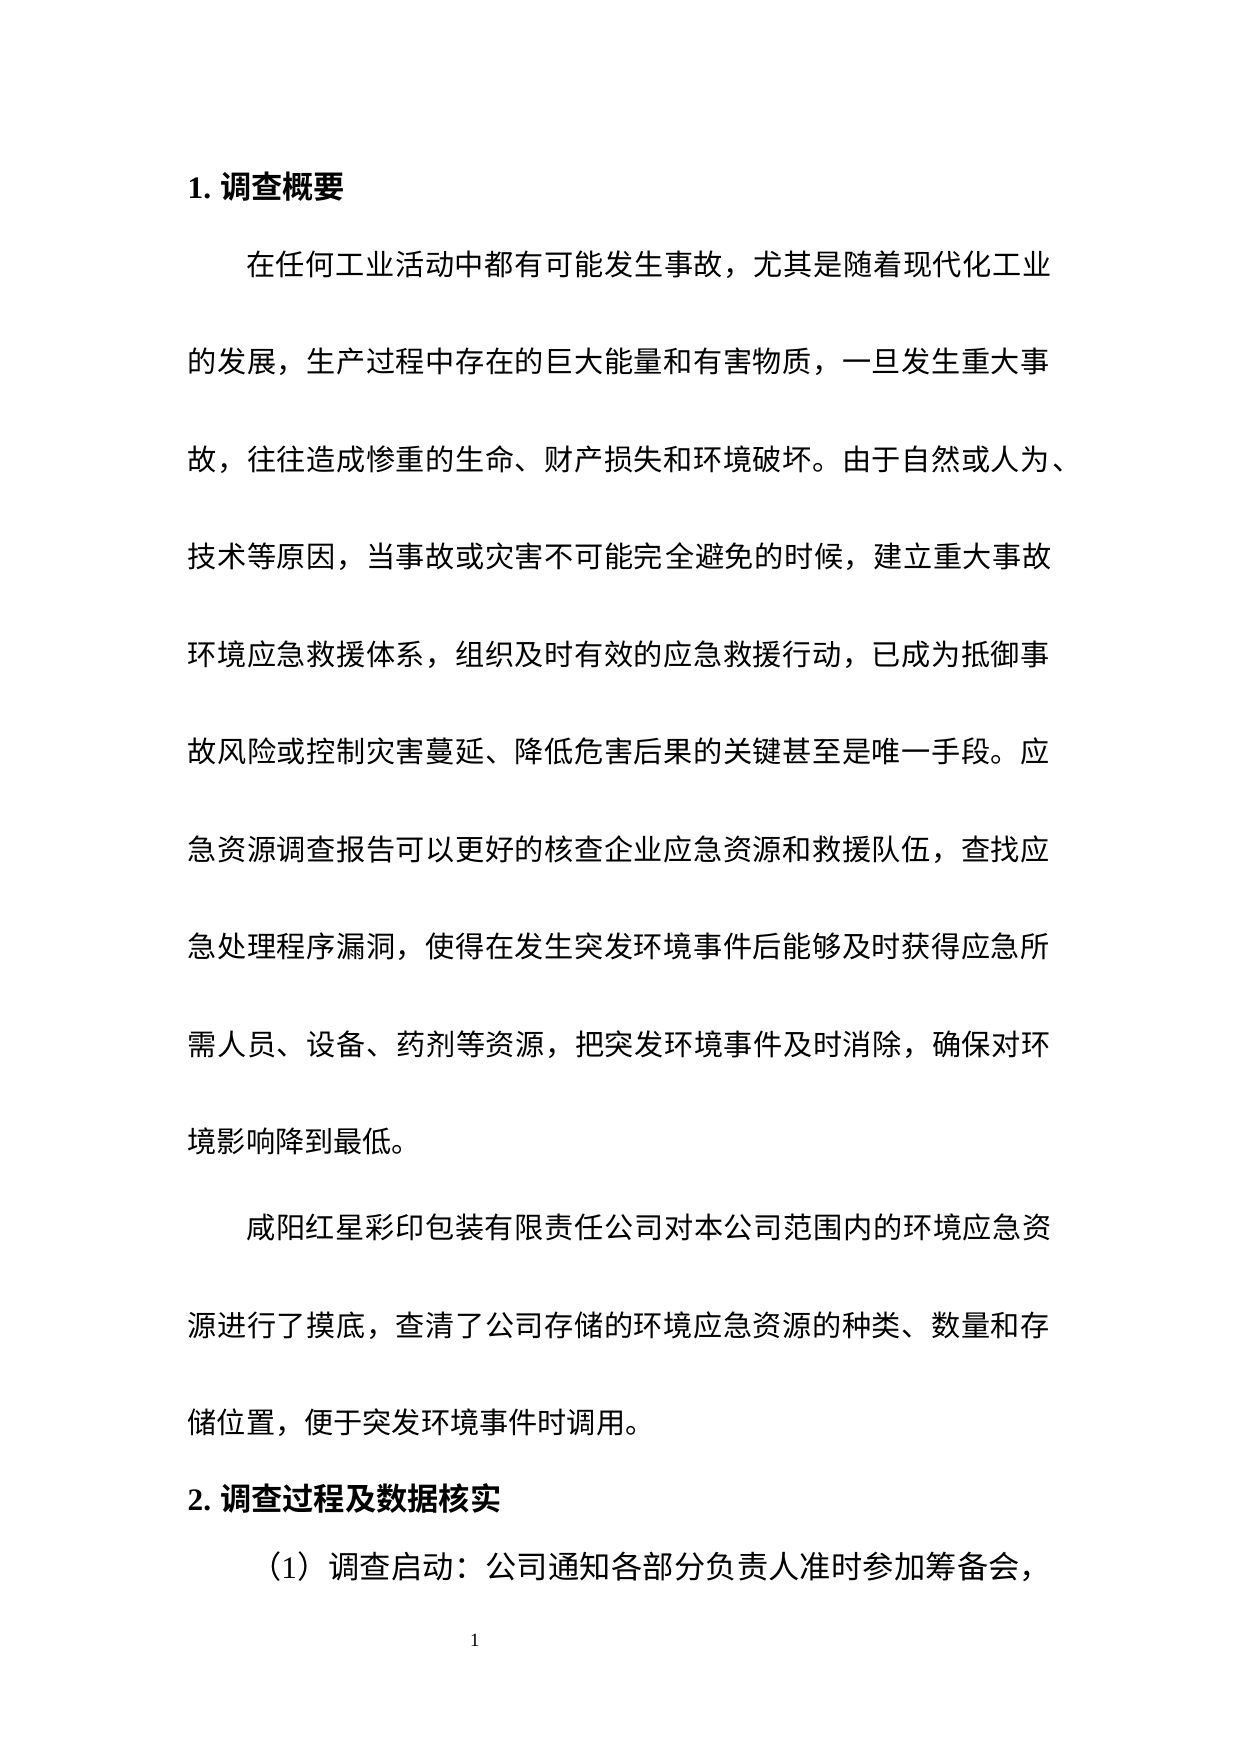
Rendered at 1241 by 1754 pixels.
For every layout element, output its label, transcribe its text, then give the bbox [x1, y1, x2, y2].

text 在任何工业活动中都有可能发生事故，尤其是随着现代化工业的发展，生产过程中存在的巨大能量和有害物质，一旦发生重大事故，往往造成惨重的生命、财产损失和环境破坏。由于自然或人为、技术等原因，当事故或灾害不可能完全避免的时候，建立重大事故环境应急救援体系，组织及时有效的应急救援行动，已成为抵御事故风险或控制灾害蔓延、降低危害后果的关键甚至是唯一手段。应急资源调查报告可以更好的核查企业应急资源和救援队伍，查找应急处理程序漏洞，使得在发生突发环境事件后能够及时获得应急所需人员、设备、药剂等资源，把突发环境事件及时消除，确保对环境影响降到最低。 [187, 230, 1053, 1172]
text 咸阳红星彩印包装有限责任公司对本公司范围内的环境应急资源进行了摸底，查清了公司存储的环境应急资源的种类、数量和存储位置，便于突发环境事件时调用。 [187, 1193, 1053, 1453]
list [187, 1542, 1053, 1588]
list 调查概要 [187, 162, 1053, 207]
list 调查过程及数据核实 [187, 1474, 1053, 1520]
